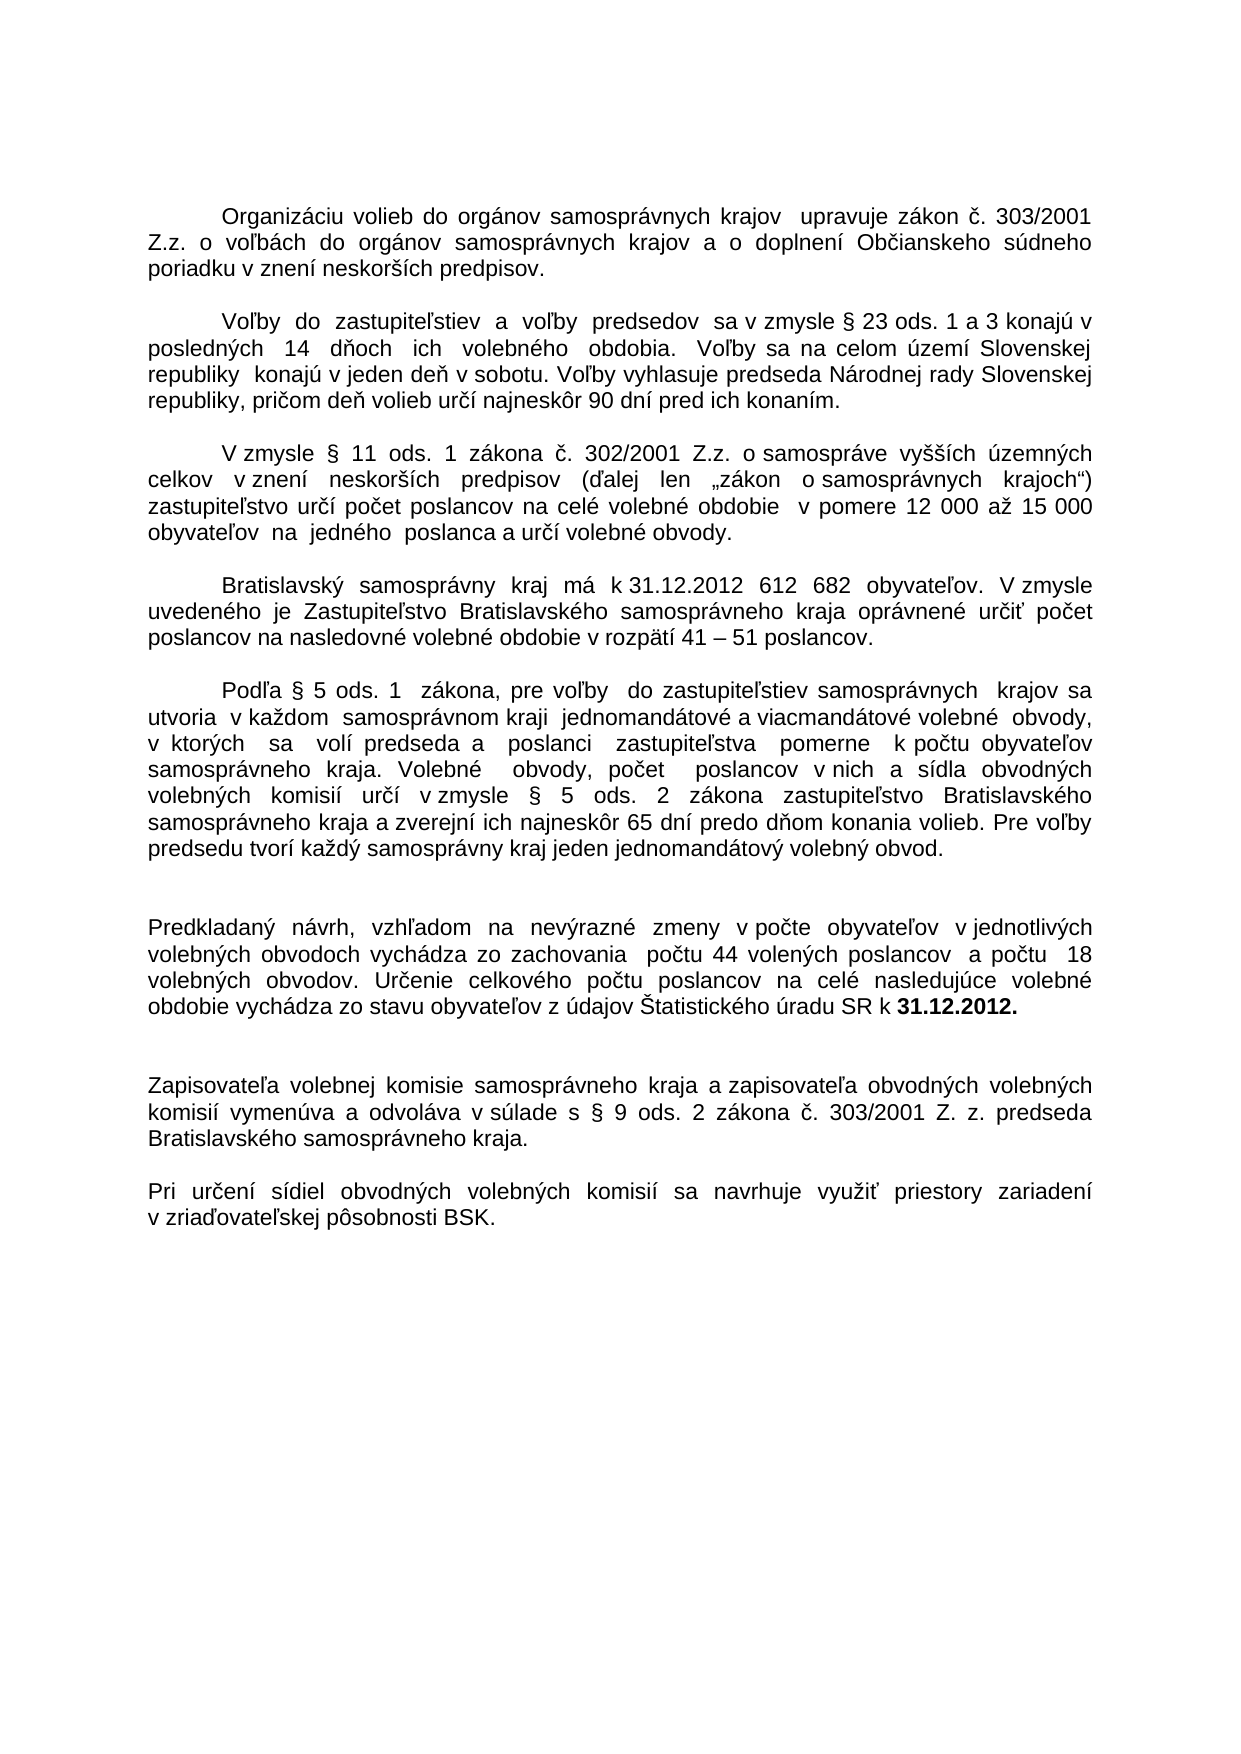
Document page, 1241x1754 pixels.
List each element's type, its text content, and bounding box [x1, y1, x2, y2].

text Zapisovateľa volebnej komisie samosprávneho kraja a zapisovateľa obvodných volebných komisií vymenúva a odvoláva v súlade s § 9 ods. 2 zákona č. 303/2001 Z. z. predseda Bratislavského samosprávneho kraja. [148, 1072, 1093, 1151]
text Voľby do zastupiteľstiev a voľby predsedov sa v zmysle § 23 ods. 1 a 3 konajú v posledných 14 dňoch ich volebného obdobia. Voľby sa na celom území Slovenskej republiky konajú v jeden deň v sobotu. Voľby vyhlasuje predseda Národnej rady Slovenskej republiky, pričom deň volieb určí najneskôr 90 dní pred ich konaním. [148, 308, 1093, 413]
text Podľa § 5 ods. 1 zákona, pre voľby do zastupiteľstiev samosprávnych krajov sa utvoria v každom samosprávnom kraji jednomandátové a viacmandátové volebné obvody, v ktorých sa volí predseda a poslanci zastupiteľstva pomerne k počtu obyvateľov samosprávneho kraja. Volebné obvody, počet poslancov v nich a sídla obvodných volebných komisií určí v zmysle § 5 ods. 2 zákona zastupiteľstvo Bratislavského samosprávneho kraja a zverejní ich najneskôr 65 dní predo dňom konania volieb. Pre voľby predsedu tvorí každý samosprávny kraj jeden jednomandátový volebný obvod. [148, 677, 1093, 862]
text Predkladaný návrh, vzhľadom na nevýrazné zmeny v počte obyvateľov v jednotlivých volebných obvodoch vychádza zo zachovania počtu 44 volených poslancov a počtu 18 volebných obvodov. Určenie celkového počtu poslancov na celé nasledujúce volebné obdobie vychádza zo stavu obyvateľov z údajov Štatistického úradu SR k 31.12.2012. [148, 914, 1093, 1020]
text Bratislavský samosprávny kraj má k 31.12.2012 612 682 obyvateľov. V zmysle uvedeného je Zastupiteľstvo Bratislavského samosprávneho kraja oprávnené určiť počet poslancov na nasledovné volebné obdobie v rozpätí 41 – 51 poslancov. [148, 572, 1093, 651]
text Pri určení sídiel obvodných volebných komisií sa navrhuje využiť priestory zariadení v zriaďovateľskej pôsobnosti BSK. [148, 1178, 1093, 1231]
text Organizáciu volieb do orgánov samosprávnych krajov upravuje zákon č. 303/2001 Z.z. o voľbách do orgánov samosprávnych krajov a o doplnení Občianskeho súdneho poriadku v znení neskorších predpisov. [148, 203, 1093, 282]
text V zmysle § 11 ods. 1 zákona č. 302/2001 Z.z. o samospráve vyšších územných celkov v znení neskorších predpisov (ďalej len „zákon o samosprávnych krajoch“) zastupiteľstvo určí počet poslancov na celé volebné obdobie v pomere 12 000 až 15 000 obyvateľov na jedného poslanca a určí volebné obvody. [148, 440, 1093, 545]
